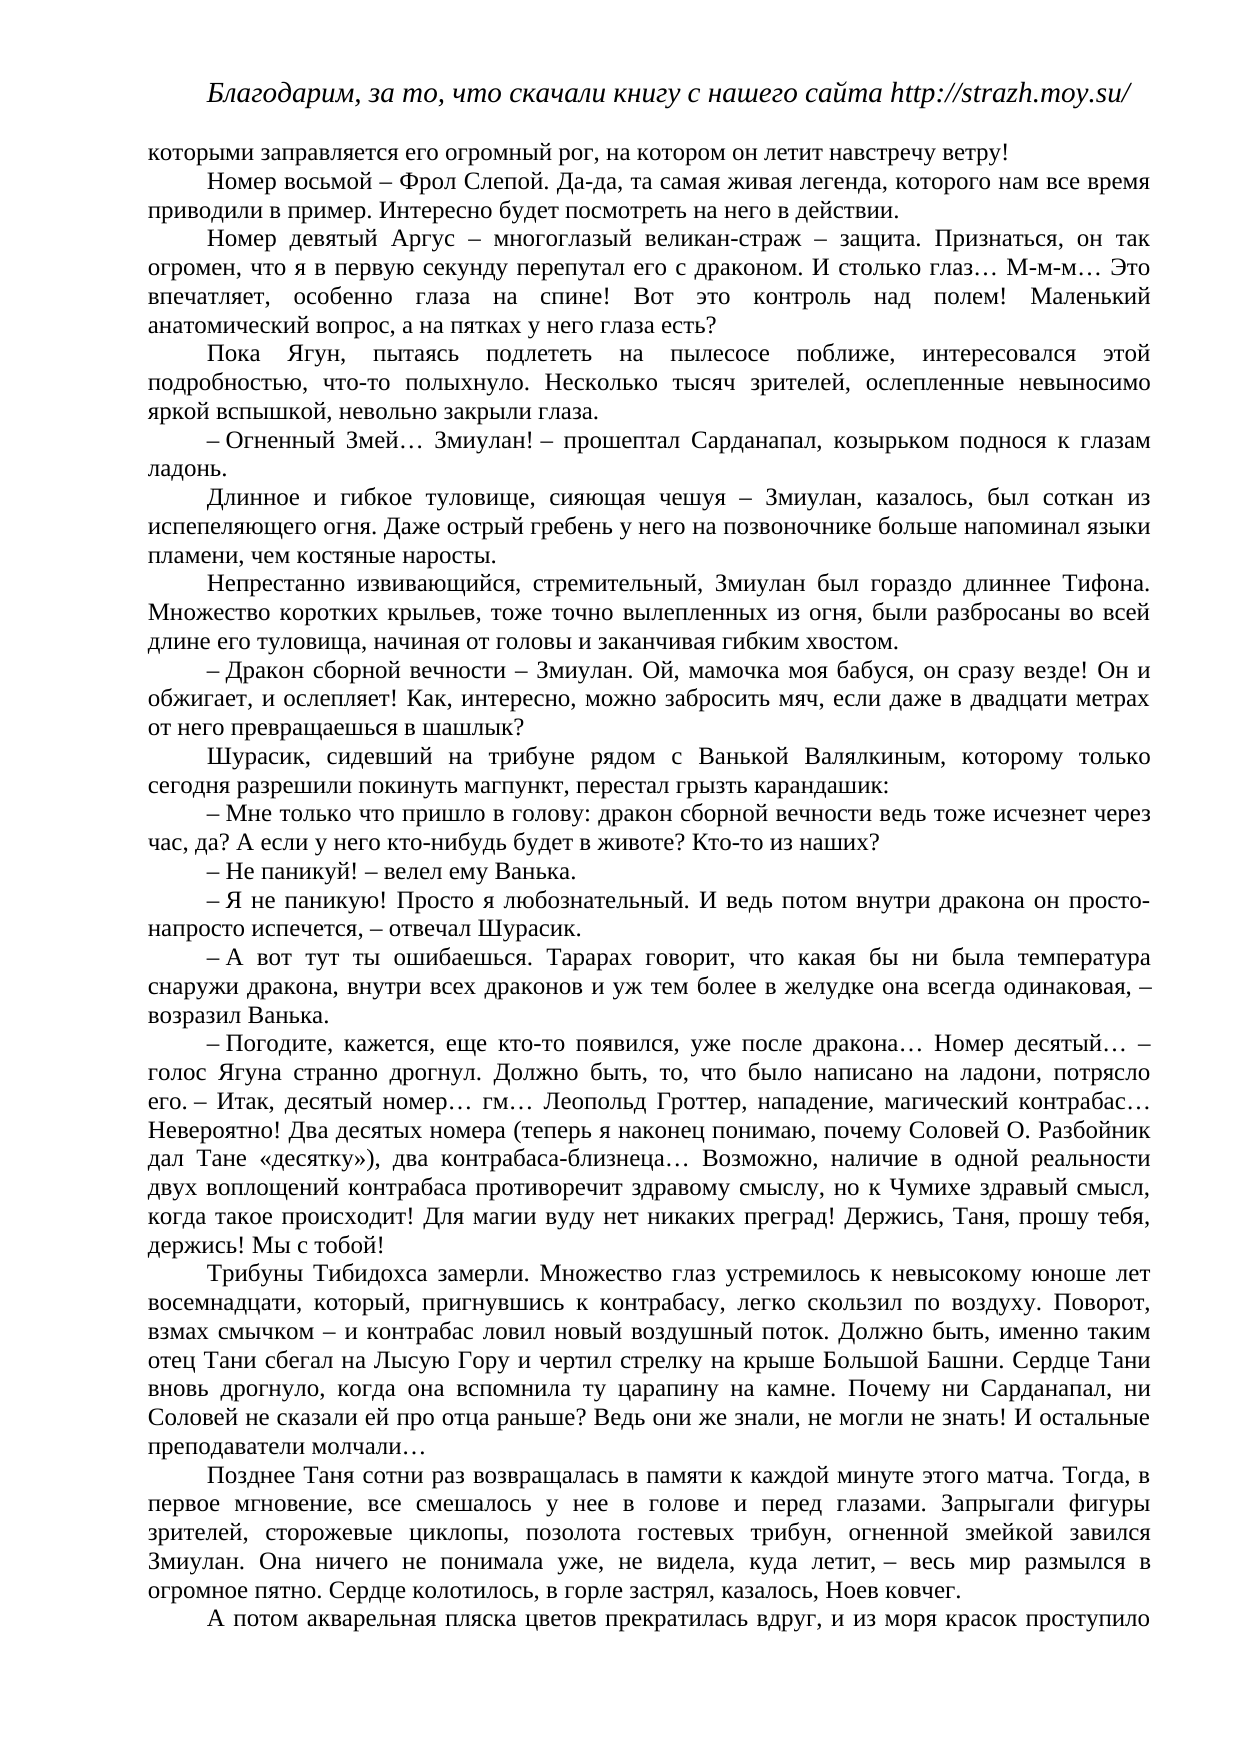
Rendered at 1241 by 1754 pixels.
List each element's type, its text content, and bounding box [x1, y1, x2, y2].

text – Дракон сборной вечности – Змиулан. Ой, мамочка моя бабуся, он сразу везде! Он и обжигает, и ослепляет! Как, интересно, можно забросить мяч, если даже в двадцати метрах от него превращаешься в шашлык? [148, 655, 1152, 741]
text Пока Ягун, пытаясь подлететь на пылесосе поближе, интересовался этой подробностью, что-то полыхнуло. Несколько тысяч зрителей, ослепленные невыносимо яркой вспышкой, невольно закрыли глаза. [148, 338, 1152, 425]
text Длинное и гибкое туловище, сияющая чешуя – Змиулан, казалось, был соткан из испепеляющего огня. Даже острый гребень у него на позвоночнике больше напоминал языки пламени, чем костяные наросты. [148, 482, 1152, 568]
text Номер девятый Аргус – многоглазый великан-страж – защита. Признаться, он так огромен, что я в первую секунду перепутал его с драконом. И столько глаз… М-м-м… Это впечатляет, особенно глаза на спине! Вот это контроль над полем! Маленький анатомический вопрос, а на пятках у него глаза есть? [148, 223, 1152, 338]
text – Огненный Змей… Змиулан! – прошептал Сарданапал, козырьком поднося к глазам ладонь. [148, 425, 1152, 482]
text Номер восьмой – Фрол Слепой. Да-да, та самая живая легенда, которого нам все время приводили в пример. Интересно будет посмотреть на него в действии. [148, 166, 1152, 223]
text – Мне только что пришло в голову: дракон сборной вечности ведь тоже исчезнет через час, да? А если у него кто-нибудь будет в животе? Кто-то из наших? [148, 798, 1152, 856]
text – А вот тут ты ошибаешься. Тарарах говорит, что какая бы ни была температура снаружи дракона, внутри всех драконов и уж тем более в желудке она всегда одинаковая, – возразил Ванька. [148, 942, 1152, 1028]
text – Погодите, кажется, еще кто-то появился, уже после дракона… Номер десятый… – голос Ягуна странно дрогнул. Должно быть, то, что было написано на ладони, потрясло его. – Итак, десятый номер… гм… Леопольд Гроттер, нападение, магический контрабас… Невероятно! Два десятых номера (теперь я наконец понимаю, почему Соловей О. Разбойник дал Тане «десятку»), два контрабаса-близнеца… Возможно, наличие в одной реальности двух воплощений контрабаса противоречит здравому смыслу, но к Чумихе здравый смысл, когда такое происходит! Для магии вуду нет никаких преград! Держись, Таня, прошу тебя, держись! Мы с тобой! [148, 1028, 1152, 1258]
text Позднее Таня сотни раз возвращалась в памяти к каждой минуте этого матча. Тогда, в первое мгновение, все смешалось у нее в голове и перед глазами. Запрыгали фигуры зрителей, сторожевые циклопы, позолота гостевых трибун, огненной змейкой завился Змиулан. Она ничего не понимала уже, не видела, куда летит, – весь мир размылся в огромное пятно. Сердце колотилось, в горле застрял, казалось, Ноев ковчег. [148, 1460, 1152, 1603]
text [148, 1603, 1152, 1632]
text Трибуны Тибидохса замерли. Множество глаз устремилось к невысокому юноше лет восемнадцати, который, пригнувшись к контрабасу, легко скользил по воздуху. Поворот, взмах смычком – и контрабас ловил новый воздушный поток. Должно быть, именно таким отец Тани сбегал на Лысую Гору и чертил стрелку на крыше Большой Башни. Сердце Тани вновь дрогнуло, когда она вспомнила ту царапину на камне. Почему ни Сарданапал, ни Соловей не сказали ей про отца раньше? Ведь они же знали, не могли не знать! И остальные преподаватели молчали… [148, 1258, 1152, 1460]
text – Не паникуй! – велел ему Ванька. [148, 856, 1152, 885]
text Шурасик, сидевший на трибуне рядом с Ванькой Валялкиным, которому только сегодня разрешили покинуть магпункт, перестал грызть карандашик: [148, 741, 1152, 798]
text – Я не паникую! Просто я любознательный. И ведь потом внутри дракона он просто-напросто испечется, – отвечал Шурасик. [148, 885, 1152, 942]
text Непрестанно извивающийся, стремительный, Змиулан был гораздо длиннее Тифона. Множество коротких крыльев, тоже точно вылепленных из огня, были разбросаны во всей длине его туловища, начиная от головы и заканчивая гибким хвостом. [148, 568, 1152, 655]
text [148, 137, 1152, 166]
